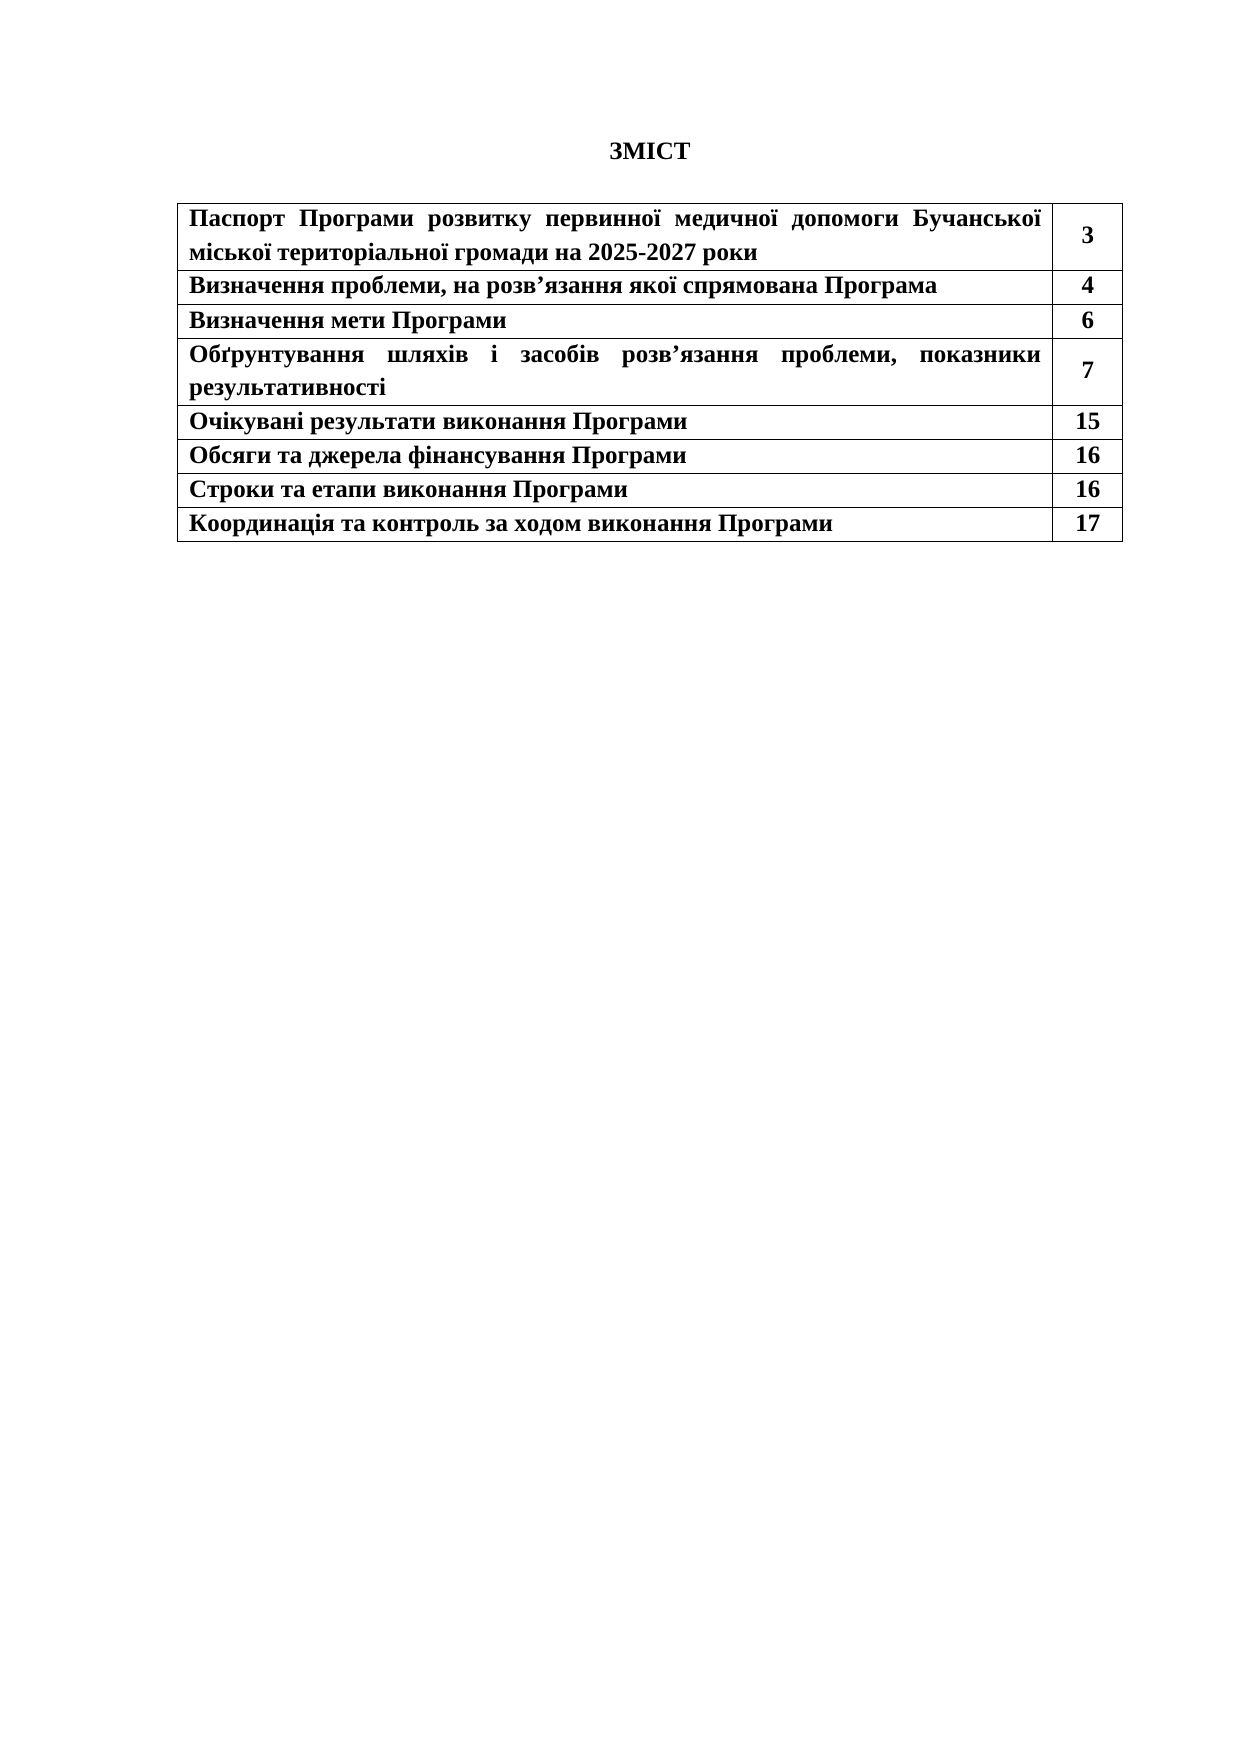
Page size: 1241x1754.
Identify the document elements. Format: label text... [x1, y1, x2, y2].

table_cell Обґрунтування шляхів і засобів розв’язання проблеми, показники результативності [178, 339, 1052, 405]
table_cell 6 [1053, 305, 1122, 338]
table_cell Обсяги та джерела фінансування Програми [178, 440, 1052, 473]
table_cell 16 [1053, 440, 1122, 473]
table_cell Очікувані результати виконання Програми [178, 406, 1052, 439]
table_cell Визначення проблеми, на розв’язання якої спрямована Програма [178, 271, 1052, 304]
table_cell 7 [1053, 339, 1122, 405]
table_cell 4 [1053, 271, 1122, 304]
table_cell 15 [1053, 406, 1122, 439]
text ЗМІСТ [177, 136, 1122, 165]
table_header Паспорт Програми розвитку первинної медичної допомоги Бучанської міської територіальної громади на 2025-2027 роки [178, 204, 1052, 269]
table_cell 16 [1053, 474, 1122, 507]
table_cell 17 [1053, 508, 1122, 541]
table_cell Координація та контроль за ходом виконання Програми [178, 508, 1052, 541]
table_cell Визначення мети Програми [178, 305, 1052, 338]
table_header 3 [1053, 204, 1122, 269]
table_cell Строки та етапи виконання Програми [178, 474, 1052, 507]
